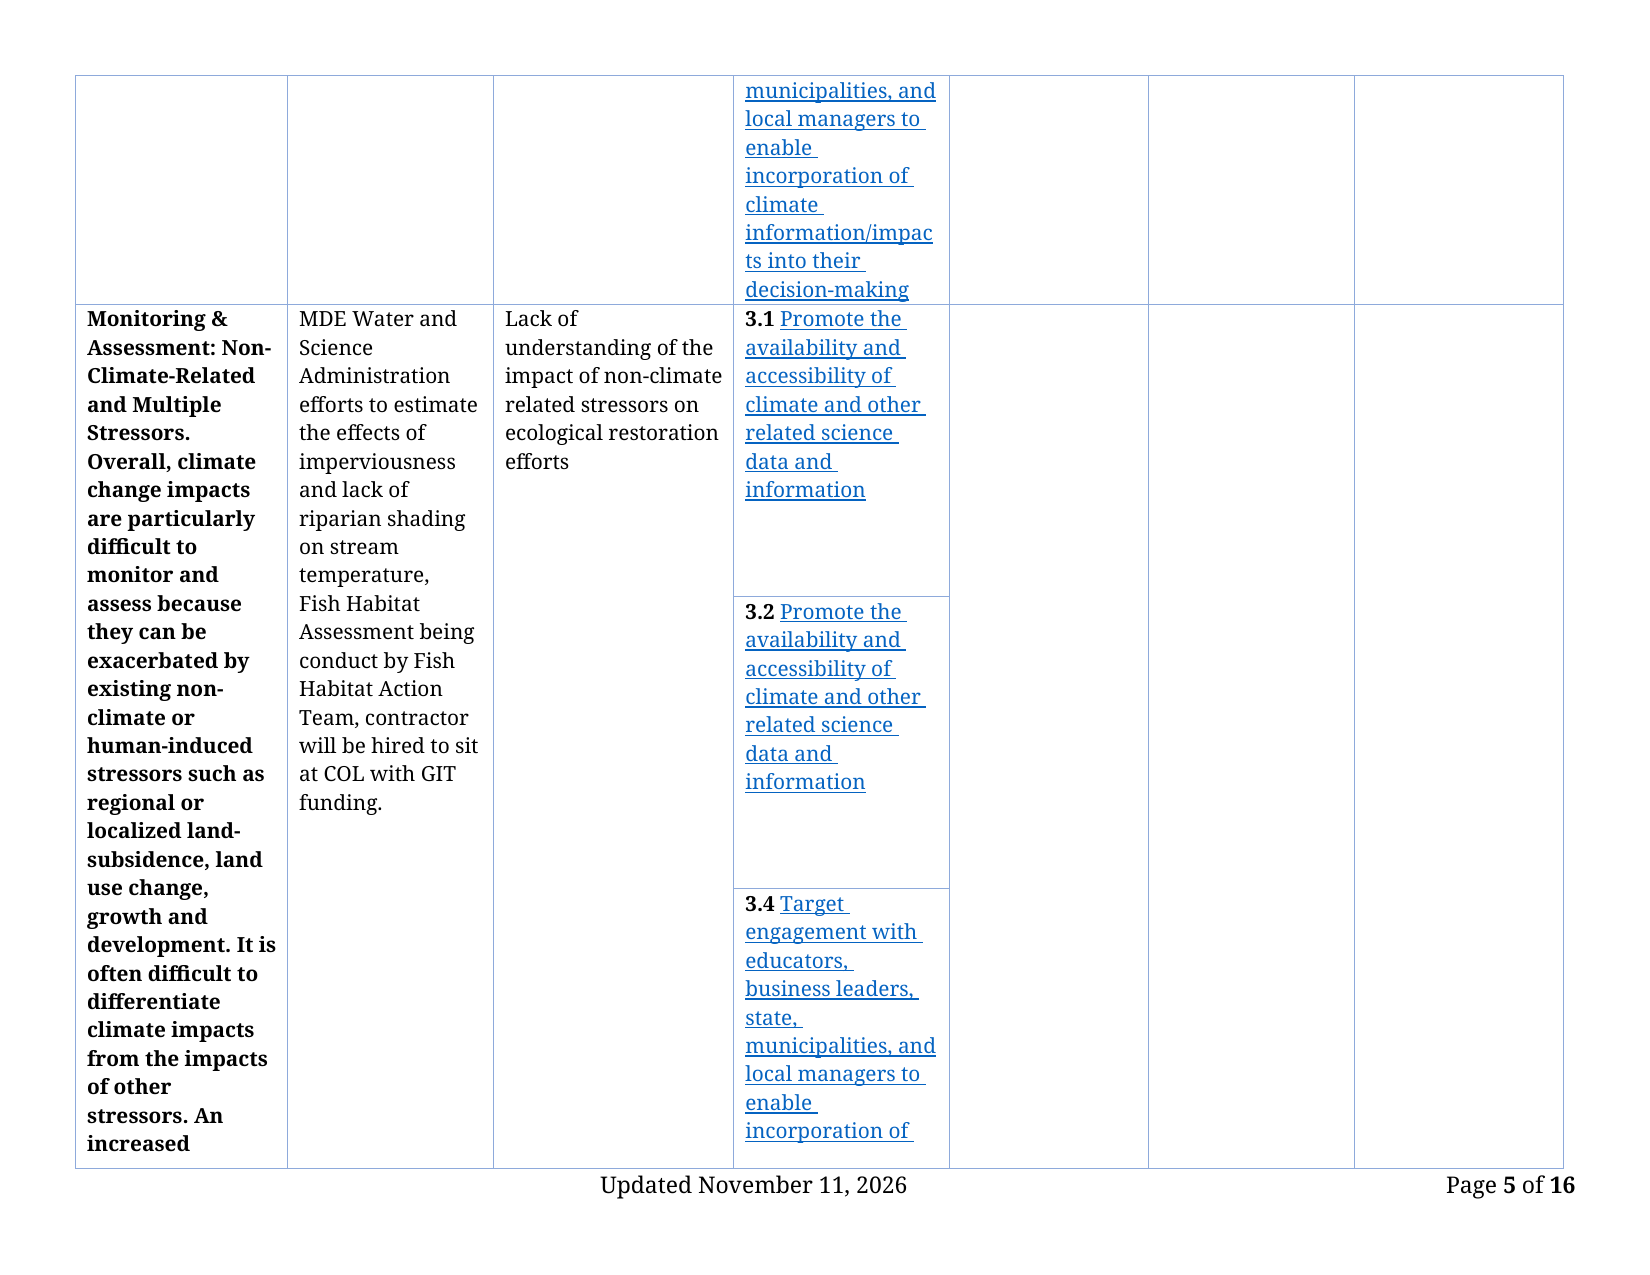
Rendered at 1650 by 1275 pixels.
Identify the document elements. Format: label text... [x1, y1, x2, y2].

table_cell Monitoring & Assessment: Non-Climate-Related and Multiple Stressors. Overall, climate change impacts are particularly difficult to monitor and assess because they can be exacerbated by existing non-climate or human-induced stressors such as regional or localized land-subsidence, land use change, growth and development. It is often difficult to differentiate climate impacts from the impacts of other stressors. An increased understanding of these interactions is necessary to successfully assess climate impacts, and the effectiveness of restoration and protection policies, programs and projects. [76, 305, 287, 1168]
table_cell 3.2 Promote the availability and accessibility of climate and other related science data and information [734, 597, 949, 888]
table_cell [1149, 305, 1354, 1168]
table_cell 3.1 Promote the availability and accessibility of climate and other related science data and information [734, 305, 949, 596]
table_cell Lack of understanding of the impact of non-climate related stressors on ecological restoration efforts [494, 305, 733, 1168]
table_cell MDE Water and Science Administration efforts to estimate the effects of imperviousness and lack of riparian shading on stream temperature, Fish Habitat Assessment being conduct by Fish Habitat Action Team, contractor will be hired to sit at COL with GIT funding. [288, 305, 493, 1168]
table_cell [734, 889, 949, 1168]
table_cell [950, 305, 1148, 1168]
table_cell [1355, 305, 1563, 1168]
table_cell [734, 76, 949, 303]
